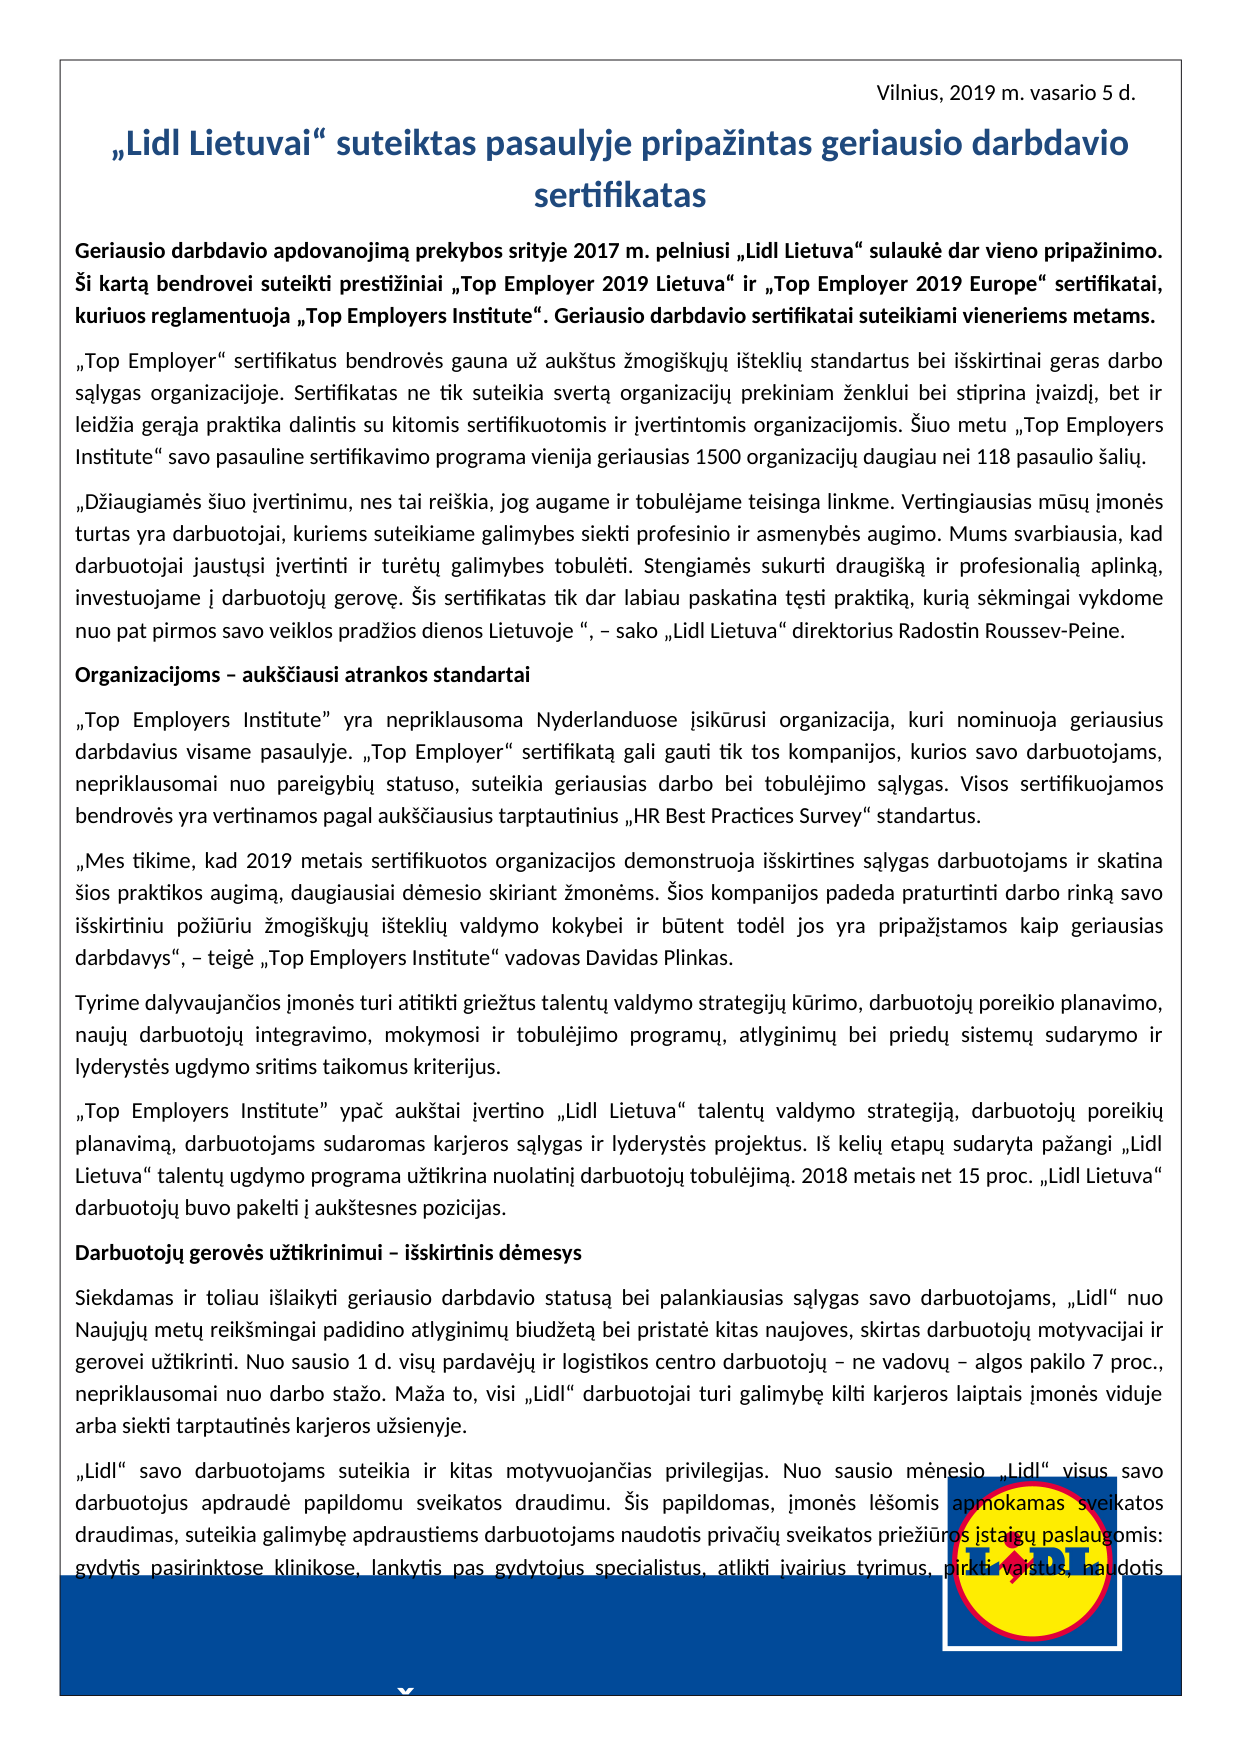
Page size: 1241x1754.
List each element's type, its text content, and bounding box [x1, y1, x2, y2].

text Darbuotojų gerovės užtikrinimui – išskirtinis dėmesys [75, 1238, 1165, 1266]
text „Top Employers Institute” ypač aukštai įvertino „Lidl Lietuva“ talentų valdymo strategiją, darbuotojų poreikių planavimą, darbuotojams sudaromas karjeros sąlygas ir lyderystės projektus. Iš kelių etapų sudaryta pažangi „Lidl Lietuva“ talentų ugdymo programa užtikrina nuolatinį darbuotojų tobulėjimą. 2018 metais net 15 proc. „Lidl Lietuva“ darbuotojų buvo pakelti į aukštesnes pozicijas. [75, 1097, 1165, 1221]
text „Top Employer“ sertifikatus bendrovės gauna už aukštus žmogiškųjų išteklių standartus bei išskirtinai geras darbo sąlygas organizacijoje. Sertifikatas ne tik suteikia svertą organizacijų prekiniam ženklui bei stiprina įvaizdį, bet ir leidžia gerąja praktika dalintis su kitomis sertifikuotomis ir įvertintomis organizacijomis. Šiuo metu „Top Employers Institute“ savo pasauline sertifikavimo programa vienija geriausias 1500 organizacijų daugiau nei 118 pasaulio šalių. [75, 346, 1165, 470]
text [75, 1456, 1165, 1581]
text Siekdamas ir toliau išlaikyti geriausio darbdavio statusą bei palankiausias sąlygas savo darbuotojams, „Lidl“ nuo Naujųjų metų reikšmingai padidino atlyginimų biudžetą bei pristatė kitas naujoves, skirtas darbuotojų motyvacijai ir gerovei užtikrinti. Nuo sausio 1 d. visų pardavėjų ir logistikos centro darbuotojų – ne vadovų – algos pakilo 7 proc., nepriklausomai nuo darbo stažo. Maža to, visi „Lidl“ darbuotojai turi galimybę kilti karjeros laiptais įmonės viduje arba siekti tarptautinės karjeros užsienyje. [75, 1283, 1165, 1439]
picture [0, 0, 1241, 1754]
text Geriausio darbdavio apdovanojimą prekybos srityje 2017 m. pelniusi „Lidl Lietuva“ sulaukė dar vieno pripažinimo. Ši kartą bendrovei suteikti prestižiniai „Top Employer 2019 Lietuva“ ir „Top Employer 2019 Europe“ sertifikatai, kuriuos reglamentuoja „Top Employers Institute“. Geriausio darbdavio sertifikatai suteikiami vieneriems metams. [75, 237, 1165, 329]
text Tyrime dalyvaujančios įmonės turi atitikti griežtus talentų valdymo strategijų kūrimo, darbuotojų poreikio planavimo, naujų darbuotojų integravimo, mokymosi ir tobulėjimo programų, atlyginimų bei priedų sistemų sudarymo ir lyderystės ugdymo sritims taikomus kriterijus. [75, 988, 1165, 1080]
text Organizacijoms – aukščiausi atrankos standartai [75, 660, 1165, 688]
text „Džiaugiamės šiuo įvertinimu, nes tai reiškia, jog augame ir tobulėjame teisinga linkme. Vertingiausias mūsų įmonės turtas yra darbuotojai, kuriems suteikiame galimybes siekti profesinio ir asmenybės augimo. Mums svarbiausia, kad darbuotojai jaustųsi įvertinti ir turėtų galimybes tobulėti. Stengiamės sukurti draugišką ir profesionalią aplinką, investuojame į darbuotojų gerovę. Šis sertifikatas tik dar labiau paskatina tęsti praktiką, kurią sėkmingai vykdome nuo pat pirmos savo veiklos pradžios dienos Lietuvoje “, – sako „Lidl Lietuva“ direktorius Radostin Roussev-Peine. [75, 487, 1165, 644]
text „Lidl Lietuvai“ suteiktas pasaulyje pripažintas geriausio darbdavio sertifikatas [75, 119, 1165, 217]
text Vilnius, 2019 m. vasario 5 d. [94, 75, 1136, 106]
text „Top Employers Institute” yra nepriklausoma Nyderlanduose įsikūrusi organizacija, kuri nominuoja geriausius darbdavius visame pasaulyje. „Top Employer“ sertifikatą gali gauti tik tos kompanijos, kurios savo darbuotojams, nepriklausomai nuo pareigybių statuso, suteikia geriausias darbo bei tobulėjimo sąlygas. Visos sertifikuojamos bendrovės yra vertinamos pagal aukščiausius tarptautinius „HR Best Practices Survey“ standartus. [75, 705, 1165, 830]
text „Mes tikime, kad 2019 metais sertifikuotos organizacijos demonstruoja išskirtines sąlygas darbuotojams ir skatina šios praktikos augimą, daugiausiai dėmesio skiriant žmonėms. Šios kompanijos padeda praturtinti darbo rinką savo išskirtiniu požiūriu žmogiškųjų išteklių valdymo kokybei ir būtent todėl jos yra pripažįstamos kaip geriausias darbdavys“, – teigė „Top Employers Institute“ vadovas Davidas Plinkas. [75, 846, 1165, 971]
